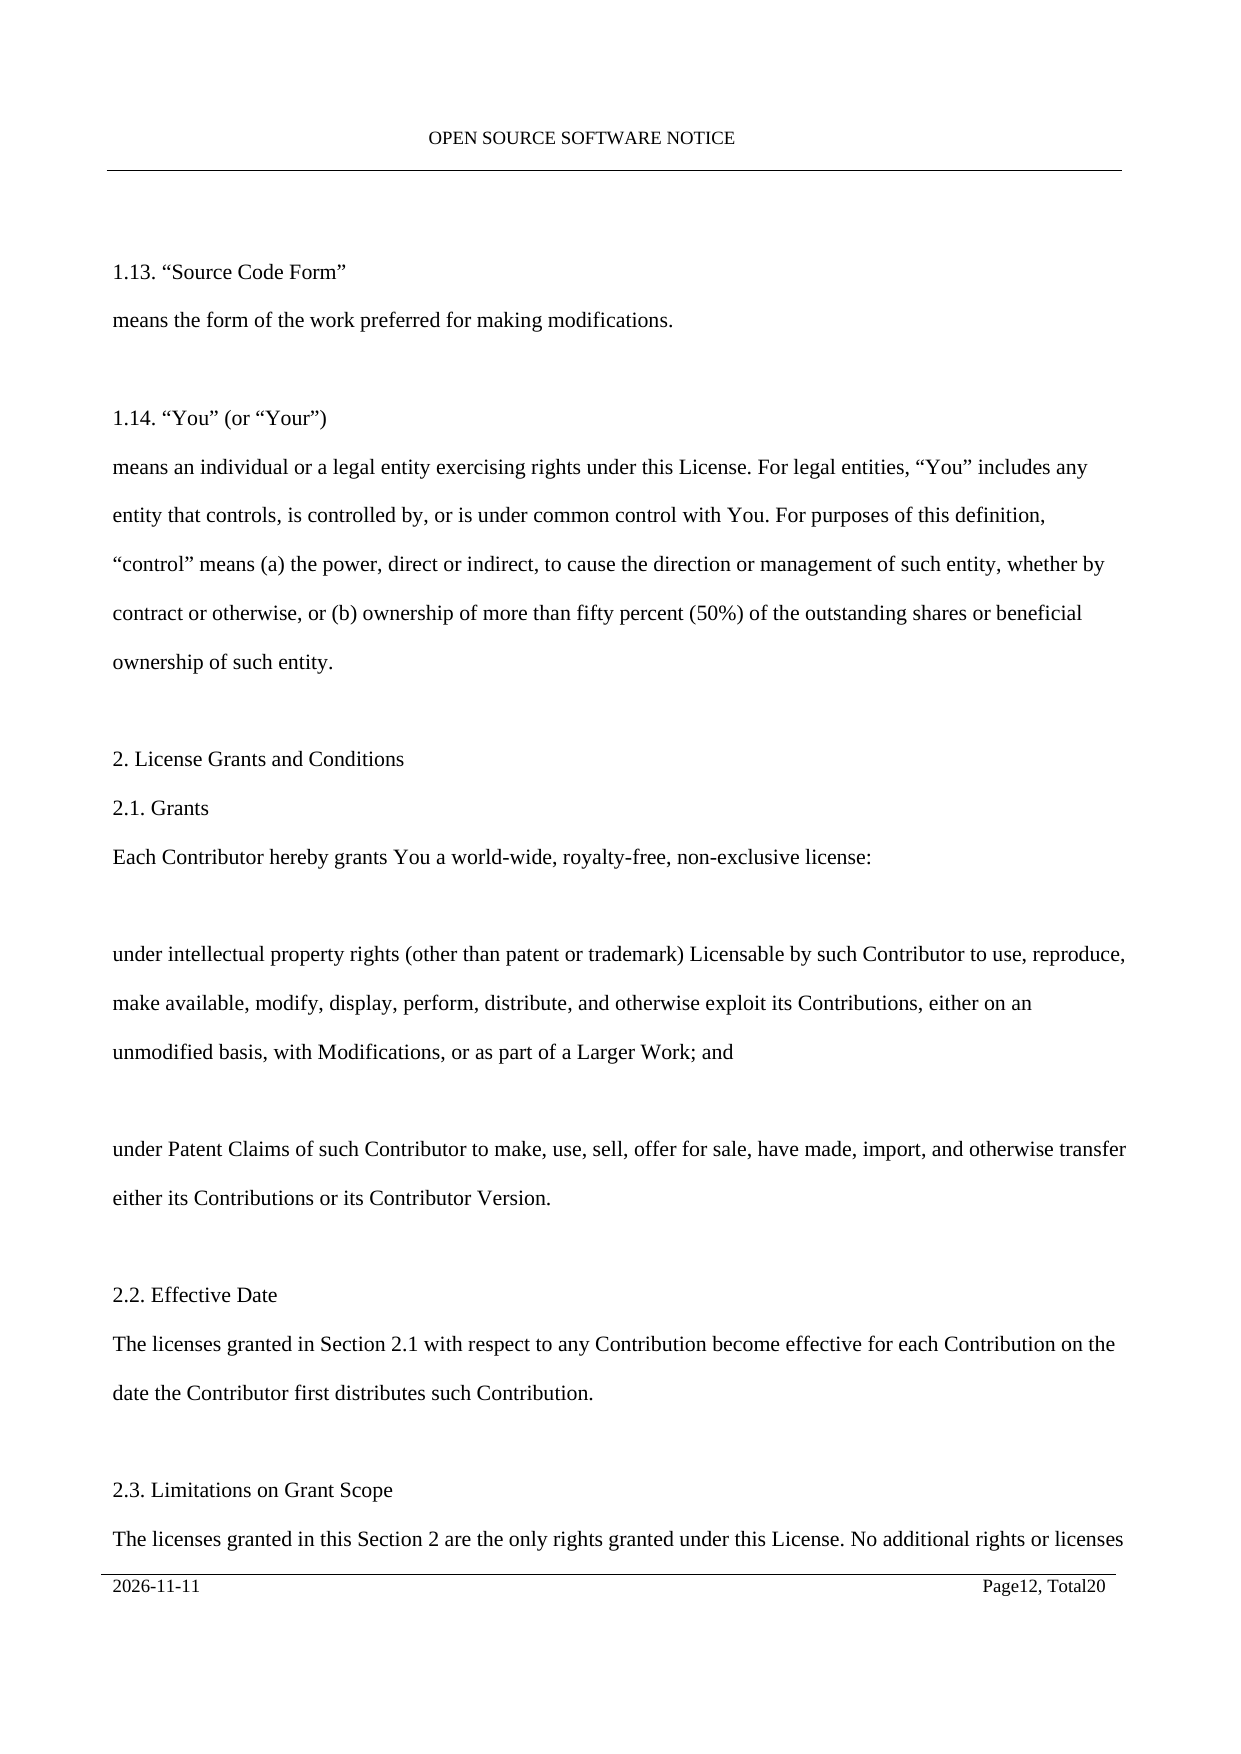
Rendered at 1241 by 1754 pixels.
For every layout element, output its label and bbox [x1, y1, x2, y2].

text [112, 206, 1128, 1555]
